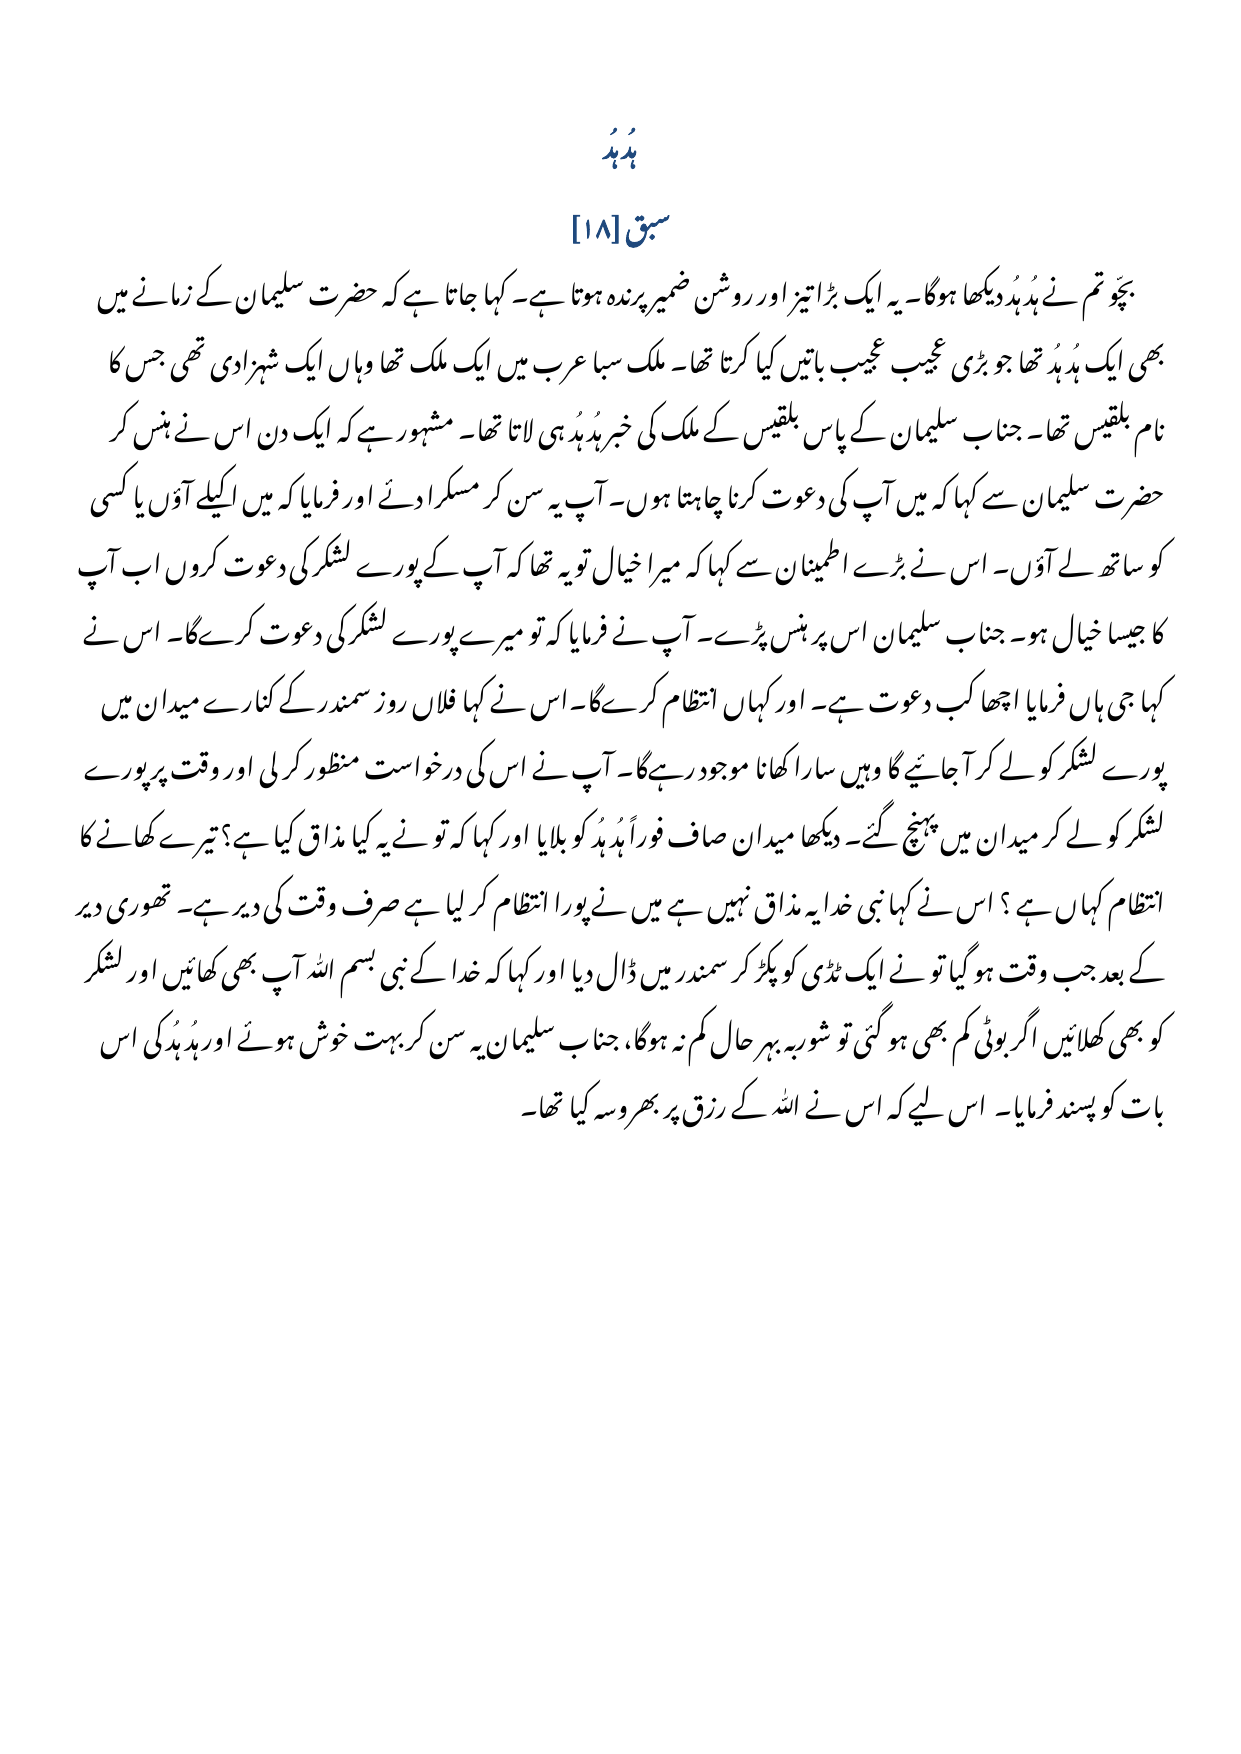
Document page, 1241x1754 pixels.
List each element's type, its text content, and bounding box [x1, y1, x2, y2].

text بچّو تم نے ہُد ہُد دیکھا ہوگا۔ یہ ایک بڑا تیز اور روشن ضمیر پرندہ ہوتا ہے۔ کہا جاتا ہے کہ حضرت سلیمان کے زمانے میں بھی ایک ہُد ہُد تھا جو بڑی عجیب عجیب باتیں کیا کرتا تھا۔ ملک سبا عرب میں ایک ملک تھا وہاں ایک شہزادی تھی جس کا نام بلقیس تھا۔ جناب سلیمان کے پاس بلقیس کے ملک کی خبر ہُد ہُد ہی لاتا تھا۔ مشہور ہے کہ ایک دن اس نے ہنس کر حضرت سلیمان سے کہا کہ میں آپ کی دعوت کرنا چاہتا ہوں۔ آپ یہ سن کر مسکرا دئے اور فرمایا کہ میں اکیلے آؤں یا کسی کو ساتھ لے آؤں۔ اس نے بڑے اطمینان سے کہا کہ میرا خیال تو یہ تھا کہ آپ کے پورے لشکر کی دعوت کروں اب آپ کا جیسا خیال ہو۔ جناب سلیمان اس پر ہنس پڑے۔ آپ نے فرمایا کہ تو میرے پورے لشکر کی دعوت کرےگا۔ اس نے کہا جی ہاں فرمایا اچھا کب دعوت ہے۔ اور کہاں انتظام کرےگا۔اس نے کہا فلاں روز سمندر کے کنارے میدان میں پورے لشکر کو لے کر آ جائیے گا وہیں سارا کھانا موجود رہےگا۔ آپ نے اس کی درخواست منظور کر لی اور وقت پر پورے لشکر کو لے کر میدان میں پہنچ گئے۔ دیکھا میدان صاف فوراً ہُد ہُد کو بلایا اور کہا کہ تو نے یہ کیا مذاق کیا ہے؟ تیرے کھانے کا انتظام کہاں ہے ؟ اس نے کہا نبی خدا یہ مذاق نہیں ہے میں نے پورا انتظام کر لیا ہے صرف وقت کی دیر ہے۔ تھوری دیر کے بعد جب وقت ہو گیا تو نے ایک ٹڈی کو پکڑ کر سمندر میں ڈال دیا اور کہا کہ خدا کے نبی بسم اللّٰہ آپ بھی کھائیں اور لشکر کو بھی کھلائیں اگر بوٹی کم بھی ہو گئی تو شوربہ بہر حال کم نہ ہوگا، جناب سلیمان یہ سن کر بہت خوش ہوئے اور ہُد ہُد کی اس بات کو پسند فرمایا۔ اس لیے کہ اس نے اللّٰہ کے رزق پر بھروسہ کیا تھا۔ [75, 254, 1165, 1134]
subtitle سبق [١٨] [75, 186, 1165, 254]
subtitle ہُد ہُد [75, 106, 1165, 174]
